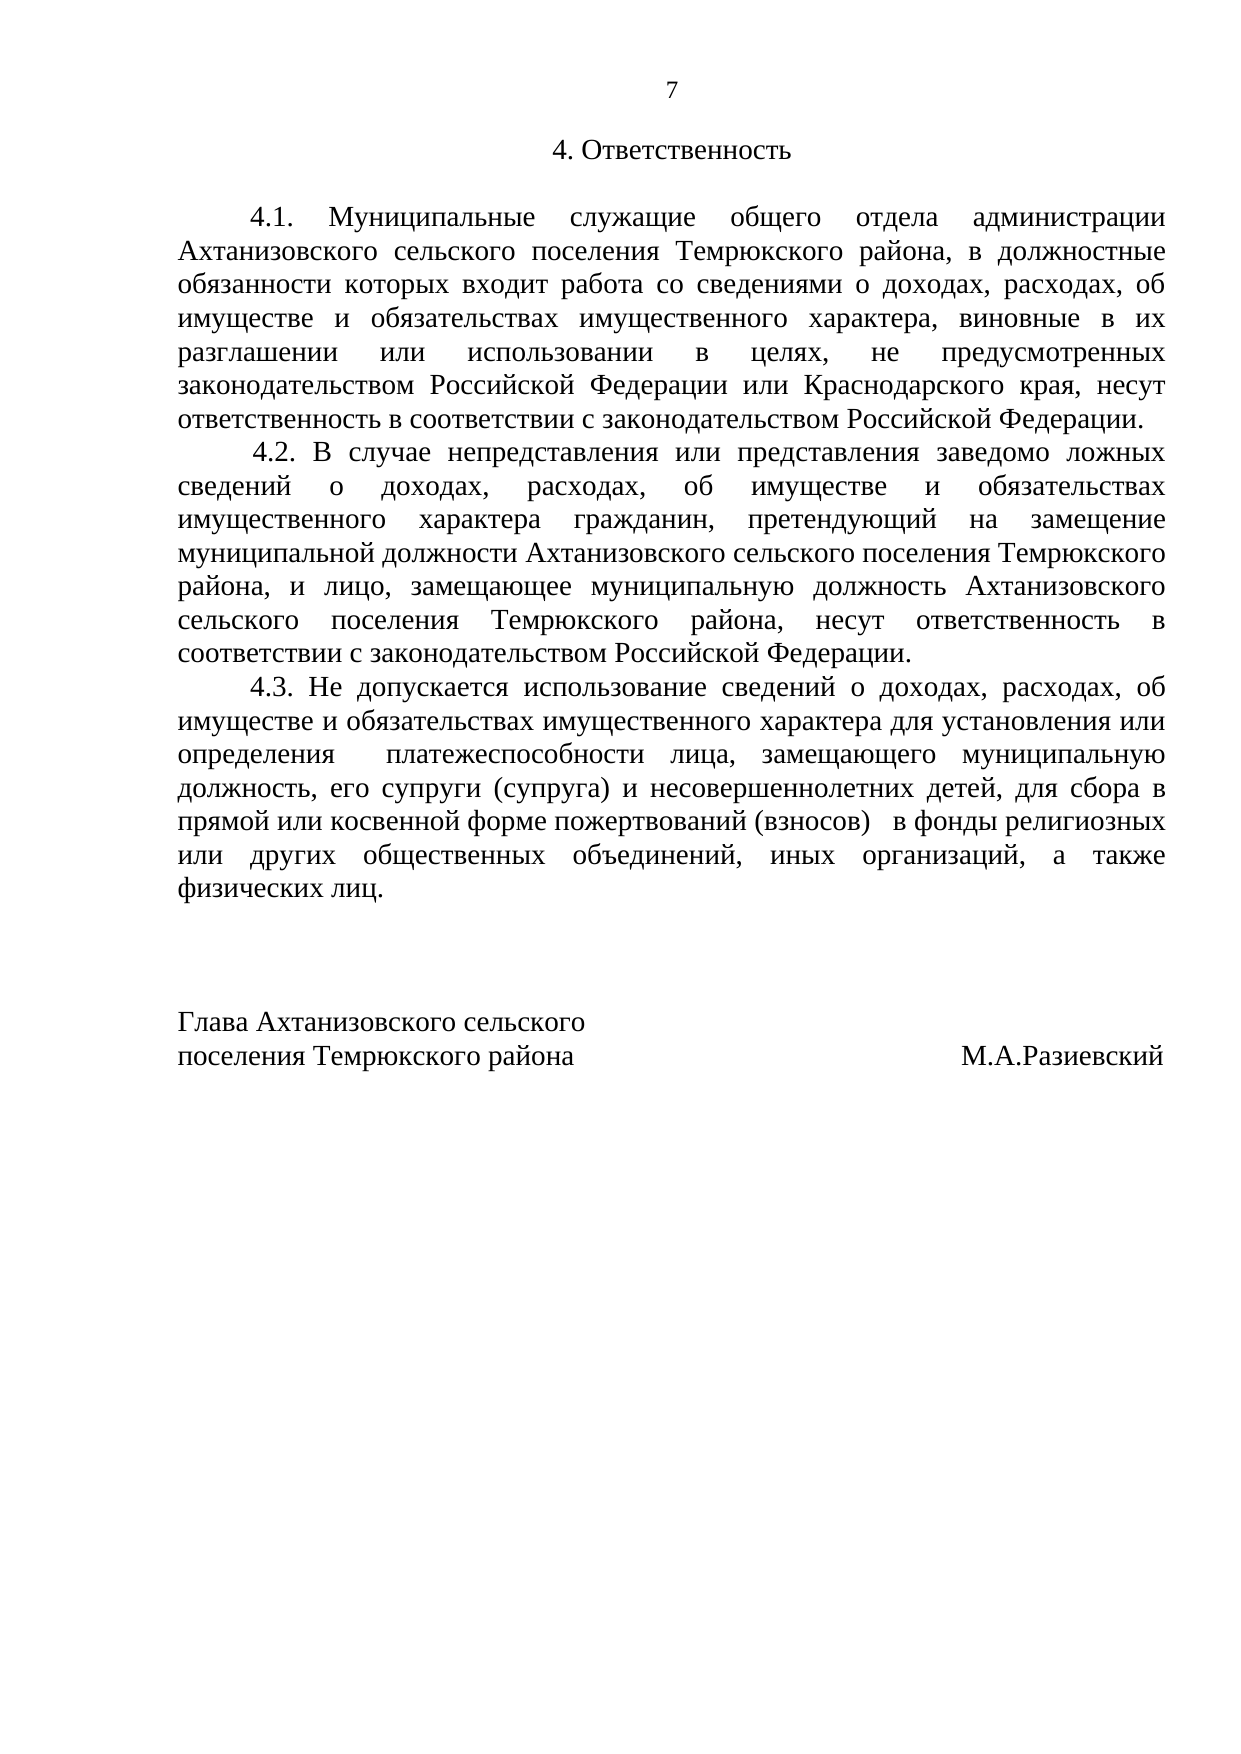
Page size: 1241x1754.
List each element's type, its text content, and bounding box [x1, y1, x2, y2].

text 4.1. Муниципальные служащие общего отдела администрации Ахтанизовского сельского поселения Темрюкского района, в должностные обязанности которых входит работа со сведениями о доходах, расходах, об имуществе и обязательствах имущественного характера, виновные в их разглашении или использовании в целях, не предусмотренных законодательством Российской Федерации или Краснодарского края, несут ответственность в соответствии с законодательством Российской Федерации. [177, 199, 1167, 434]
text Глава Ахтанизовского сельского [177, 1004, 1167, 1038]
text поселения Темрюкского района М.А.Разиевский [177, 1038, 1167, 1072]
text 4. Ответственность [177, 132, 1167, 166]
text 4.2. В случае непредставления или представления заведомо ложных сведений о доходах, расходах, об имуществе и обязательствах имущественного характера гражданин, претендующий на замещение муниципальной должности Ахтанизовского сельского поселения Темрюкского района, и лицо, замещающее муниципальную должность Ахтанизовского сельского поселения Темрюкского района, несут ответственность в соответствии с законодательством Российской Федерации. [177, 434, 1167, 669]
text 4.3. Не допускается использование сведений о доходах, расходах, об имуществе и обязательствах имущественного характера для установления или определения платежеспособности лица, замещающего муниципальную должность, его супруги (супруга) и несовершеннолетних детей, для сбора в прямой или косвенной форме пожертвований (взносов) в фонды религиозных или других общественных объединений, иных организаций, а также физических лиц. [177, 669, 1167, 904]
